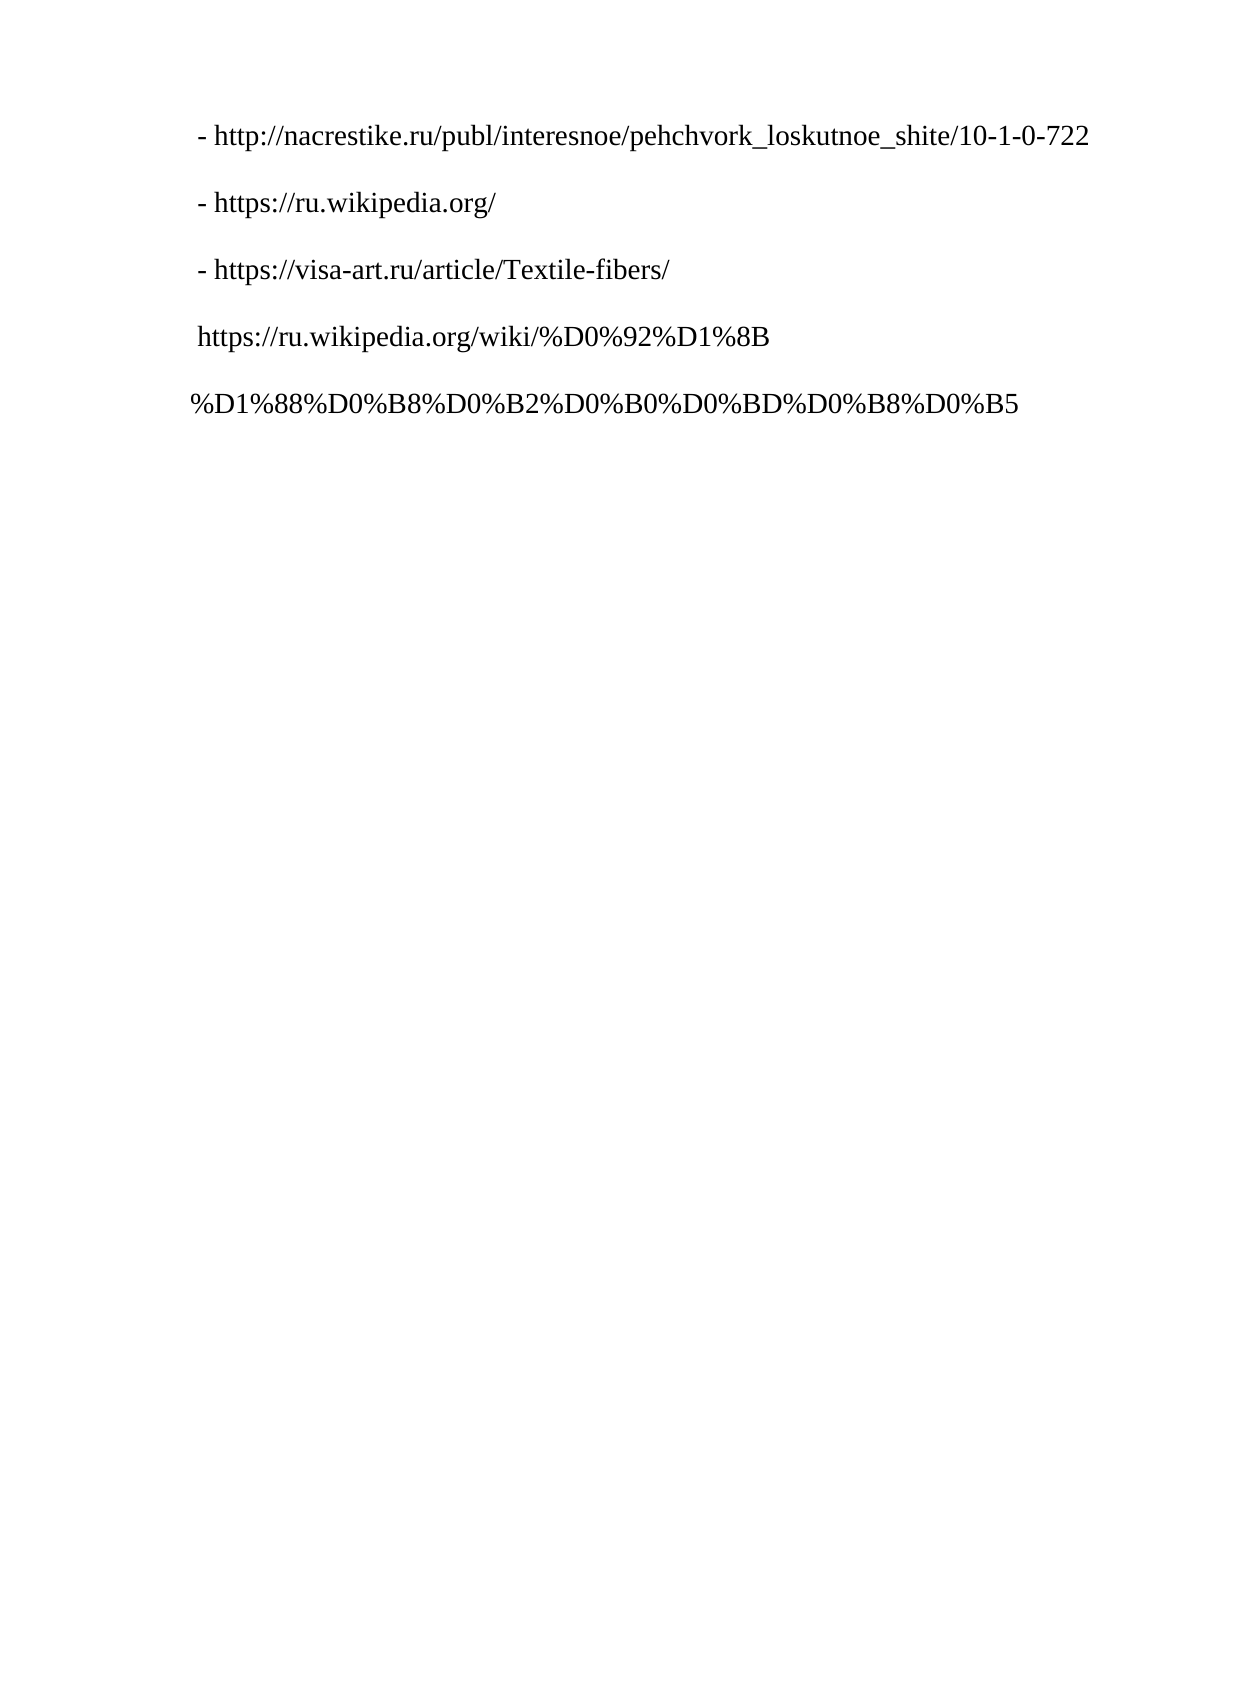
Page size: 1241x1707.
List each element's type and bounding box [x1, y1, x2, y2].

text [190, 118, 1152, 701]
